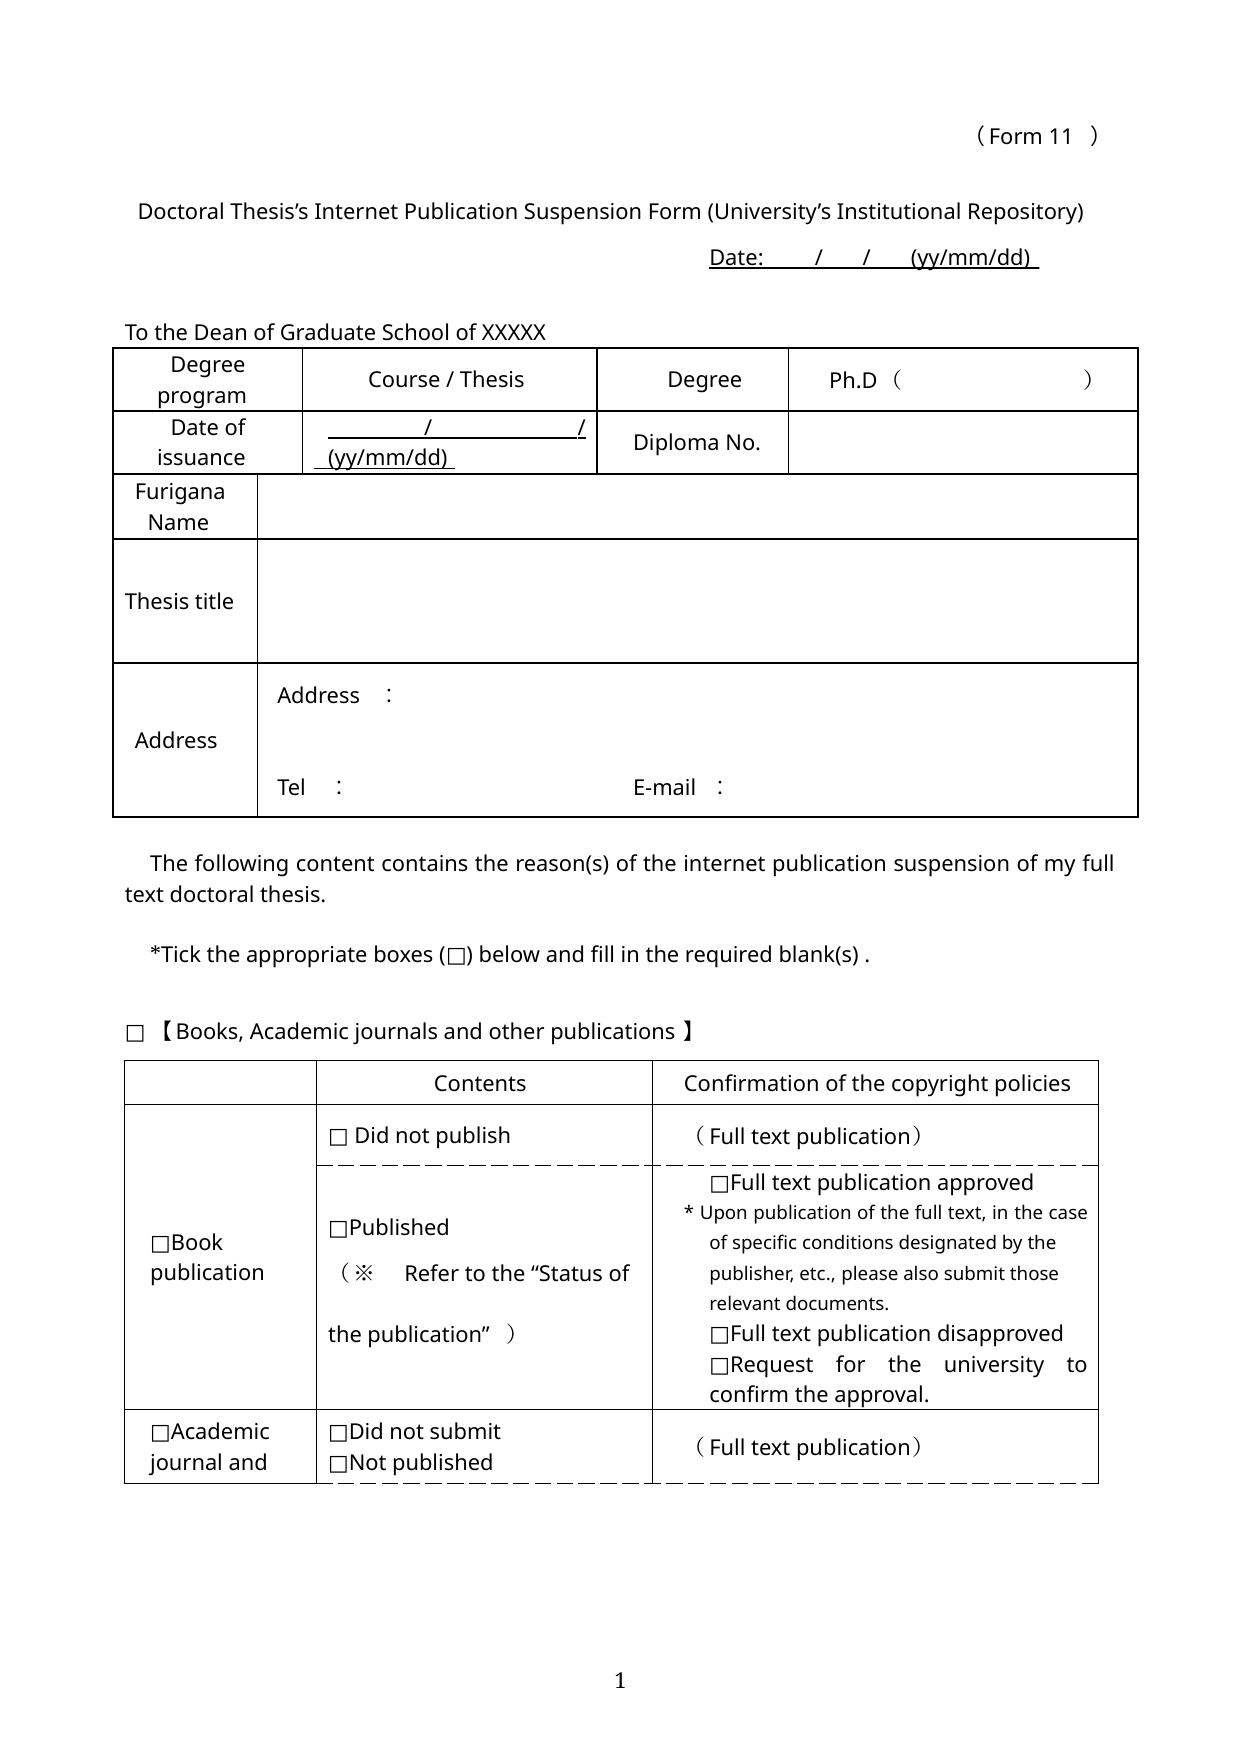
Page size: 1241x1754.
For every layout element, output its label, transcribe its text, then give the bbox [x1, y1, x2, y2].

table_cell [258, 475, 1137, 538]
table_cell Address： Tel： E-mail： [258, 664, 1137, 816]
table_header Degree program [114, 349, 302, 410]
table_cell Furigana Name [114, 475, 257, 538]
table_cell Date of issuance [114, 412, 302, 472]
text Doctoral Thesis’s Internet Publication Suspension Form (University’s Institutional Repository) [124, 195, 1116, 226]
table_cell [258, 540, 1137, 662]
table_cell （Full text publication） [653, 1410, 1098, 1483]
table_header [125, 1061, 316, 1104]
table_cell □Full text publication approved * Upon publication of the full text, in the case of specific conditions designated by the publisher, etc., please also submit those relevant documents. □Full text publication disapproved □Request for the university to confirm the approval. [653, 1165, 1098, 1409]
table_cell Address [114, 664, 257, 816]
table_header Ph.D（ ） [789, 349, 1137, 410]
text The following content contains the reason(s) of the internet publication suspension of my full text doctoral thesis. [124, 848, 1116, 909]
text □【Books, Academic journals and other publications】 [124, 1000, 1116, 1060]
table_cell / / (yy/mm/dd) [303, 412, 596, 472]
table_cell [125, 1410, 316, 1483]
text To the Dean of Graduate School of XXXXX [124, 317, 1116, 347]
table_cell Thesis title [114, 540, 257, 662]
table_cell （Full text publication） [653, 1105, 1098, 1165]
table_cell [789, 412, 1137, 472]
table_cell Diploma No. [598, 412, 788, 472]
text *Tick the appropriate boxes (□) below and fill in the required blank(s) . [124, 939, 1116, 969]
table_cell □ Did not publish [317, 1105, 652, 1165]
table_cell □Published （※ Refer to the “Status of the publication”） [317, 1165, 652, 1409]
table_header Confirmation of the copyright policies [653, 1061, 1098, 1104]
table_cell □Book publication [125, 1105, 316, 1409]
table_cell □Did not submit □Not published [317, 1410, 652, 1483]
table_header Degree [598, 349, 788, 410]
text （Form 11） [124, 104, 1116, 165]
text Date: / / (yy/mm/dd) [124, 226, 1116, 286]
table_header Contents [317, 1061, 652, 1104]
table_header Course / Thesis [303, 349, 596, 410]
